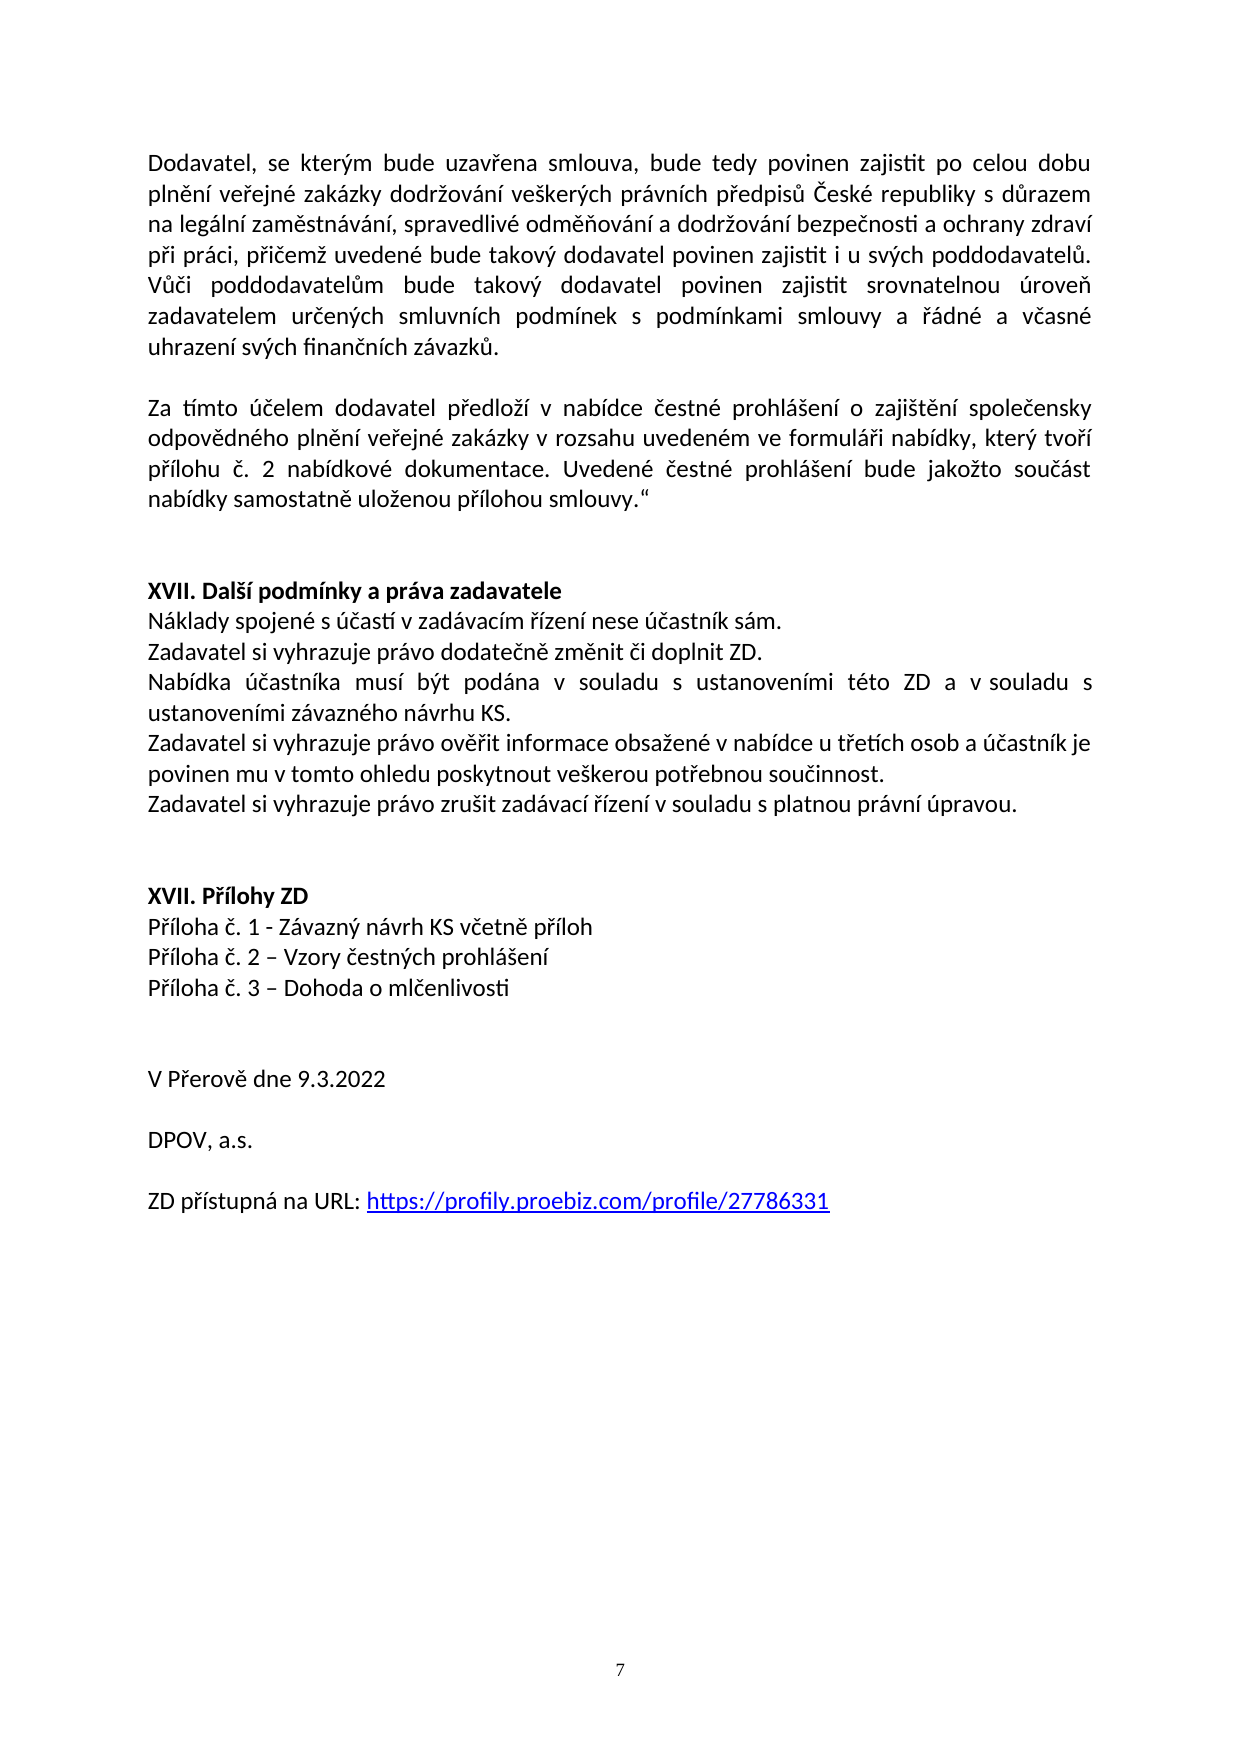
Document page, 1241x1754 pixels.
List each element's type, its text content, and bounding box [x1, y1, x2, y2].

text Zadavatel si vyhrazuje právo ověřit informace obsažené v nabídce u třetích osob a účastník je povinen mu v tomto ohledu poskytnout veškerou potřebnou součinnost. [148, 727, 1093, 788]
text Příloha č. 1 - Závazný návrh KS včetně příloh [148, 911, 1093, 941]
text Příloha č. 3 – Dohoda o mlčenlivosti [148, 972, 1093, 1002]
text Za tímto účelem dodavatel předloží v nabídce čestné prohlášení o zajištění společensky odpovědného plnění veřejné zakázky v rozsahu uvedeném ve formuláři nabídky, který tvoří přílohu č. 2 nabídkové dokumentace. Uvedené čestné prohlášení bude jakožto součást nabídky samostatně uloženou přílohou smlouvy.“ [148, 392, 1093, 514]
text Zadavatel si vyhrazuje právo zrušit zadávací řízení v souladu s platnou právní úpravou. [148, 788, 1093, 819]
text Příloha č. 2 – Vzory čestných prohlášení [148, 941, 1093, 972]
text ZD přístupná na URL: https://profily.proebiz.com/profile/27786331 [148, 1185, 1093, 1216]
text V Přerově dne 9.3.2022 [148, 1063, 1093, 1094]
text DPOV, a.s. [148, 1124, 1093, 1155]
text Zadavatel si vyhrazuje právo dodatečně změnit či doplnit ZD. [148, 636, 1093, 666]
text Nabídka účastníka musí být podána v souladu s ustanoveními této ZD a v souladu s ustanoveními závazného návrhu KS. [148, 666, 1093, 727]
text XVII. Další podmínky a práva zadavatele [148, 575, 1093, 605]
text XVII. Přílohy ZD [148, 880, 1093, 911]
text Náklady spojené s účastí v zadávacím řízení nese účastník sám. [148, 605, 1093, 636]
text Dodavatel, se kterým bude uzavřena smlouva, bude tedy povinen zajistit po celou dobu plnění veřejné zakázky dodržování veškerých právních předpisů České republiky s důrazem na legální zaměstnávání, spravedlivé odměňování a dodržování bezpečnosti a ochrany zdraví při práci, přičemž uvedené bude takový dodavatel povinen zajistit i u svých poddodavatelů. Vůči poddodavatelům bude takový dodavatel povinen zajistit srovnatelnou úroveň zadavatelem určených smluvních podmínek s podmínkami smlouvy a řádné a včasné uhrazení svých finančních závazků. [148, 148, 1093, 361]
